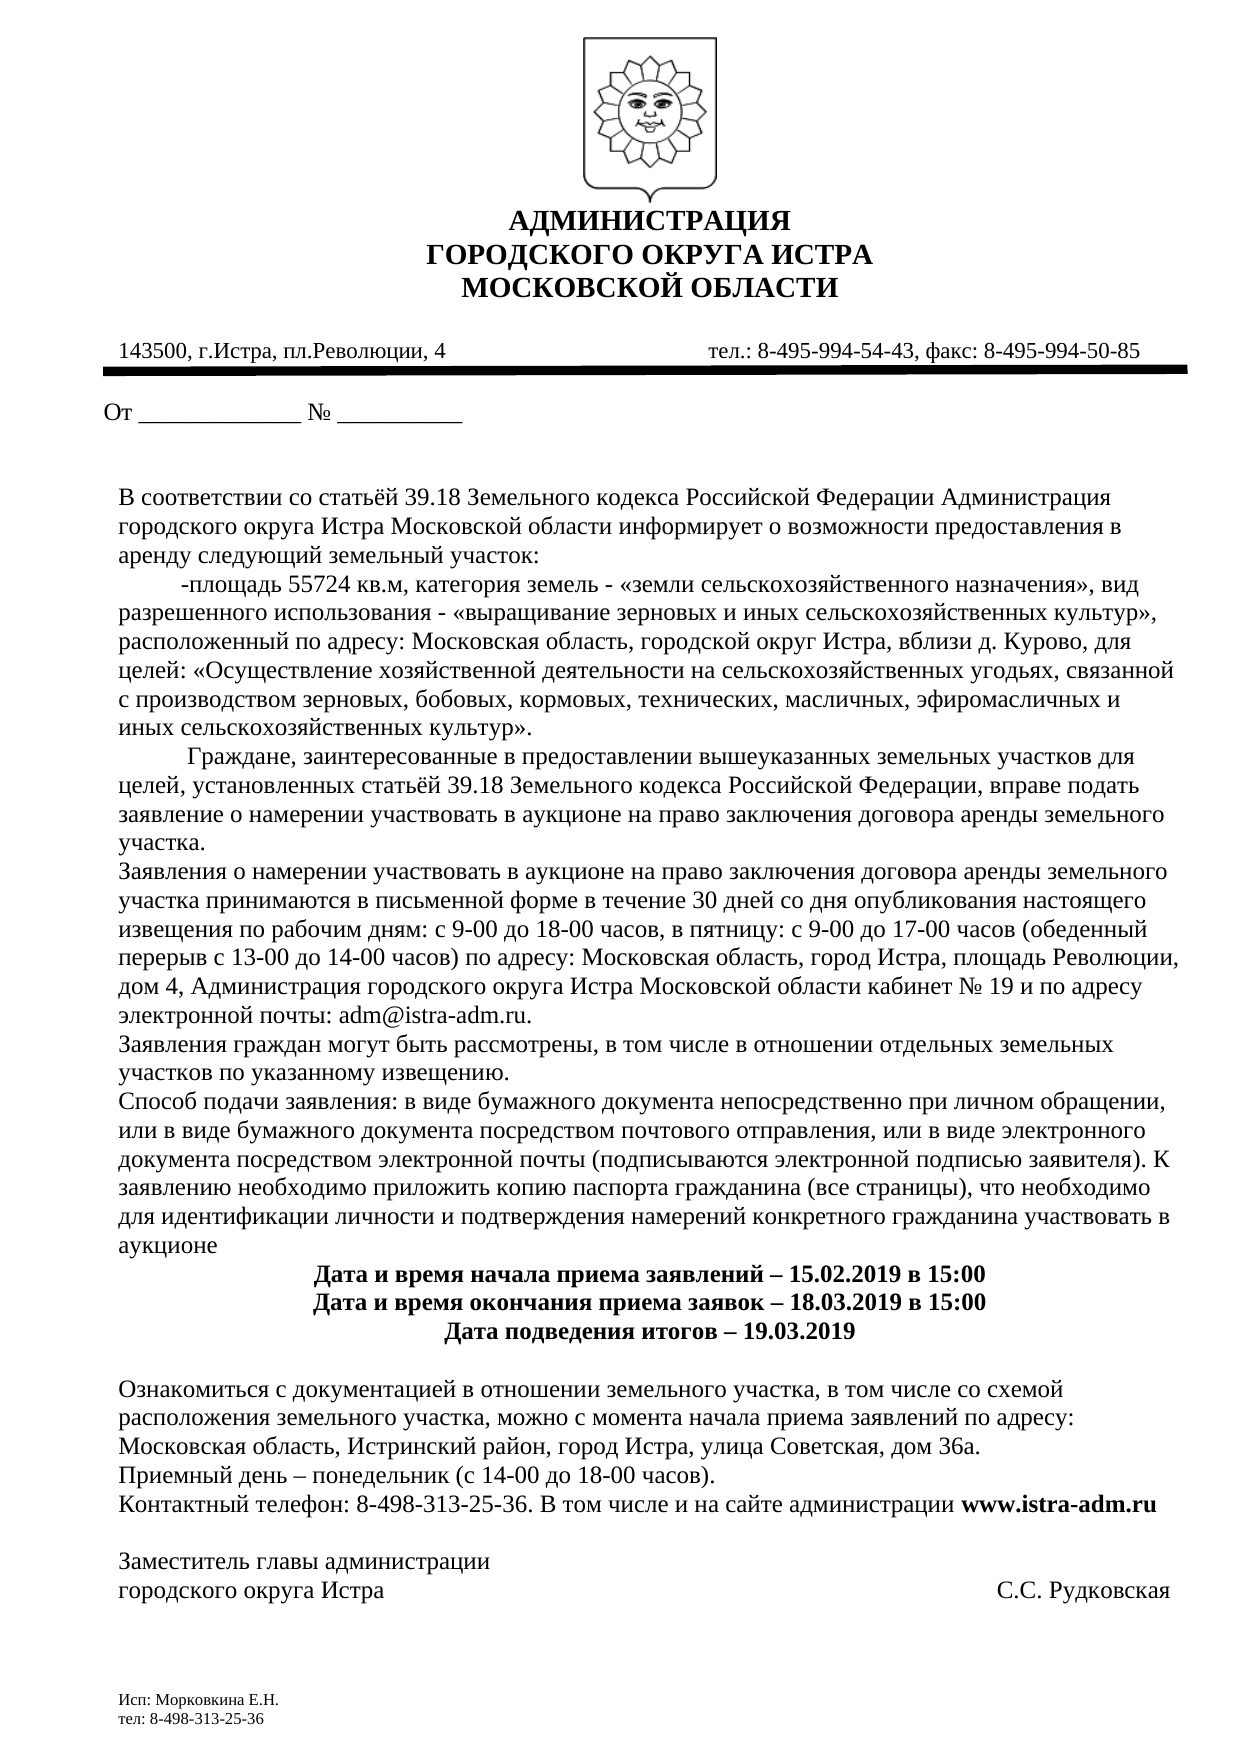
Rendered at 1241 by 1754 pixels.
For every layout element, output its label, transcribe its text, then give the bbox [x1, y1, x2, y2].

text Способ подачи заявления: в виде бумажного документа непосредственно при личном обращении, или в виде бумажного документа посредством почтового отправления, или в виде электронного документа посредством электронной почты (подписываются электронной подписью заявителя). К заявлению необходимо приложить копию паспорта гражданина (все страницы), что необходимо для идентификации личности и подтверждения намерений конкретного гражданина участвовать в аукционе [118, 1086, 1181, 1259]
text Заявления граждан могут быть рассмотрены, в том числе в отношении отдельных земельных участков по указанному извещению. [118, 1029, 1181, 1086]
text Заявления о намерении участвовать в аукционе на право заключения договора аренды земельного участка принимаются в письменной форме в течение 30 дней со дня опубликования настоящего извещения по рабочим дням: с 9-00 до 18-00 часов, в пятницу: с 9-00 до 17-00 часов (обеденный перерыв с 13-00 до 14-00 часов) по адресу: Московская область, город Истра, площадь Революции, дом 4, Администрация городского округа Истра Московской области кабинет № 19 и по адресу электронной почты: adm@istra-adm.ru. [118, 856, 1181, 1029]
text Заместитель главы администрации [118, 1546, 1181, 1575]
text АДМИНИСТРАЦИЯ [118, 203, 1181, 237]
text Дата подведения итогов – 19.03.2019 [118, 1316, 1181, 1345]
picture [583, 37, 717, 204]
text .Истра, пл.Революции, 4 тел.: 8-495-994-54-43, факс: 8-495-994-50-85 [118, 337, 1181, 364]
text Ознакомиться с документацией в отношении земельного участка, в том числе со схемой расположения земельного участка, можно с момента начала приема заявлений по адресу: Московская область, Истринский район, город Истра, улица Советская, дом 36а. [118, 1374, 1181, 1460]
text ГОРОДСКОГО ОКРУГА ИСТРА [118, 237, 1181, 270]
text Дата и время окончания приема заявок – 18.03.2019 в 15:00 [118, 1287, 1181, 1316]
text тел: 8-498-313-25-36 [118, 1709, 1181, 1728]
text От _____________ № __________ [103, 397, 1181, 426]
text Приемный день – понедельник (с 14-00 до 18-00 часов). [118, 1460, 1181, 1489]
text Исп: Морковкина Е.Н. [118, 1690, 1181, 1709]
text Дата и время начала приема заявлений – 15.02.2019 в 15:00 [118, 1259, 1181, 1287]
text МОСКОВСКОЙ ОБЛАСТИ [118, 270, 1181, 304]
text Контактный телефон: 8-498-313-25-36. В том числе и на сайте администрации www.istra-adm.ru [118, 1489, 1181, 1517]
text В соответствии со статьёй 39.18 Земельного кодекса Российской Федерации Администрация городского округа Истра Московской области информирует о возможности предоставления в аренду следующий земельный участок: [118, 482, 1181, 569]
text -площадь 55724 кв.м, категория земель - «земли сельскохозяйственного назначения», вид разрешенного использования - «выращивание зерновых и иных сельскохозяйственных культур», расположенный по адресу: Московская область, городской округ Истра, вблизи д. Курово, для целей: «Осуществление хозяйственной деятельности на сельскохозяйственных угодьях, связанной с производством зерновых, бобовых, кормовых, технических, масличных, эфиромасличных и иных сельскохозяйственных культур». [118, 569, 1181, 741]
text Граждане, заинтересованные в предоставлении вышеуказанных земельных участков для целей, установленных статьёй 39.18 Земельного кодекса Российской Федерации, вправе подать заявление о намерении участвовать в аукционе на право заключения договора аренды земельного участка. [118, 741, 1181, 856]
text городского округа Истра С.С. Рудковская [118, 1575, 1181, 1604]
